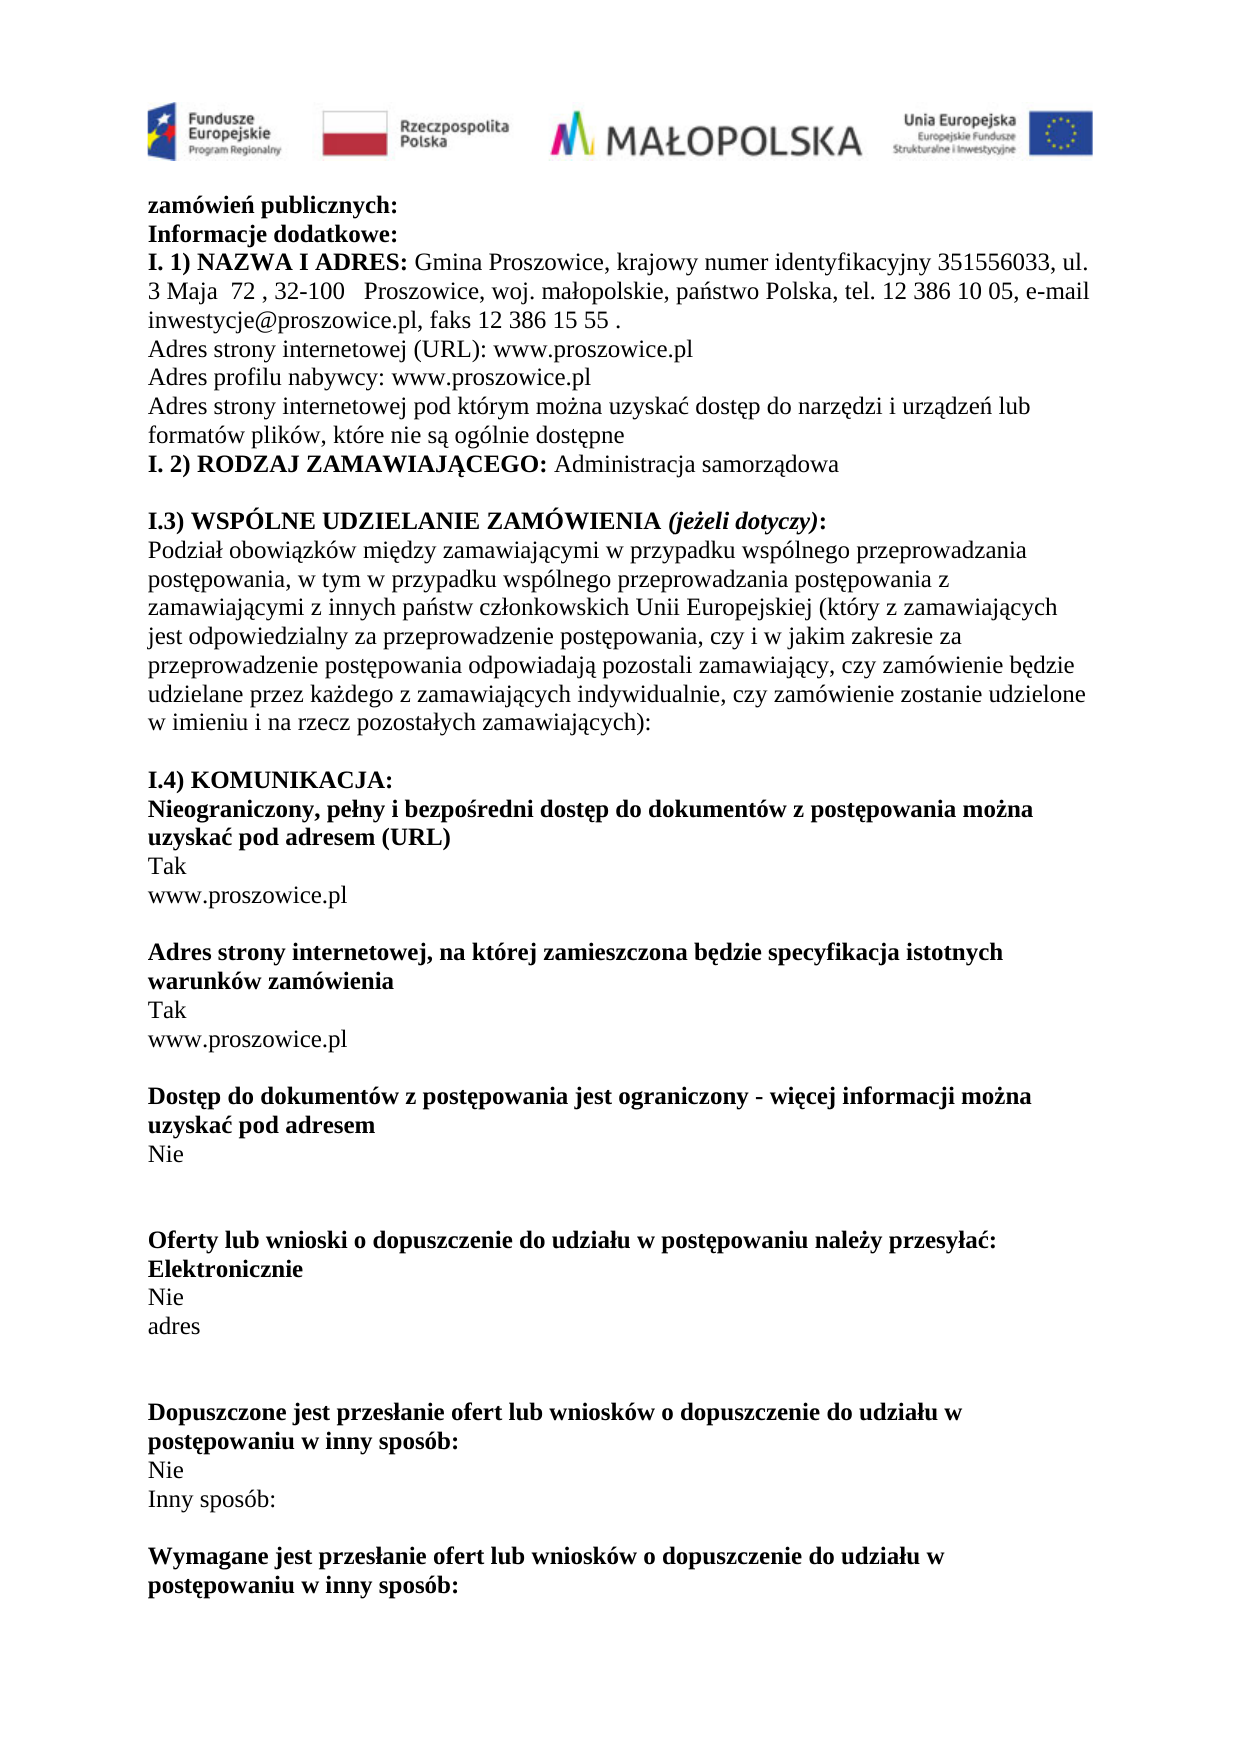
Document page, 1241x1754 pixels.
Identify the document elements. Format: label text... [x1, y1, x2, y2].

text Oferty lub wnioski o dopuszczenie do udziału w postępowaniu należy przesyłać: Elektronicznie [148, 1196, 1092, 1282]
text Adres strony internetowej, na której zamieszczona będzie specyfikacja istotnych warunków zamówienia [148, 909, 1092, 995]
text Tak www.proszowice.pl [148, 995, 1092, 1052]
text Nie adres [148, 1282, 1092, 1369]
text I.3) WSPÓLNE UDZIELANIE ZAMÓWIENIA (jeżeli dotyczy): [148, 506, 1092, 535]
text I.4) KOMUNIKACJA: Nieograniczony, pełny i bezpośredni dostęp do dokumentów z postępowania można uzyskać pod adresem (URL) [148, 765, 1092, 851]
text Dostęp do dokumentów z postępowania jest ograniczony - więcej informacji można uzyskać pod adresem [148, 1052, 1092, 1139]
text Podział obowiązków między zamawiającymi w przypadku wspólnego przeprowadzania postępowania, w tym w przypadku wspólnego przeprowadzania postępowania z zamawiającymi z innych państw członkowskich Unii Europejskiej (który z zamawiających jest odpowiedzialny za przeprowadzenie postępowania, czy i w jakim zakresie za przeprowadzenie postępowania odpowiadają pozostali zamawiający, czy zamówienie będzie udzielane przez każdego z zamawiających indywidualnie, czy zamówienie zostanie udzielone w imieniu i na rzecz pozostałych zamawiających): [148, 535, 1092, 765]
text Tak www.proszowice.pl [148, 851, 1092, 909]
text Nie [148, 1139, 1092, 1196]
text I. 1) NAZWA I ADRES: Gmina Proszowice, krajowy numer identyfikacyjny 351556033, ul. 3 Maja 72 , 32-100 Proszowice, woj. małopolskie, państwo Polska, tel. 12 386 10 05, e-mail inwestycje@proszowice.pl, faks 12 386 15 55 . Adres strony internetowej (URL): www.proszowice.pl Adres profilu nabywcy: www.proszowice.pl Adres strony internetowej pod którym można uzyskać dostęp do narzędzi i urządzeń lub formatów plików, które nie są ogólnie dostępne [148, 247, 1092, 449]
picture [147, 102, 1093, 161]
text I. 2) RODZAJ ZAMAWIAJĄCEGO: Administracja samorządowa [148, 449, 1092, 506]
